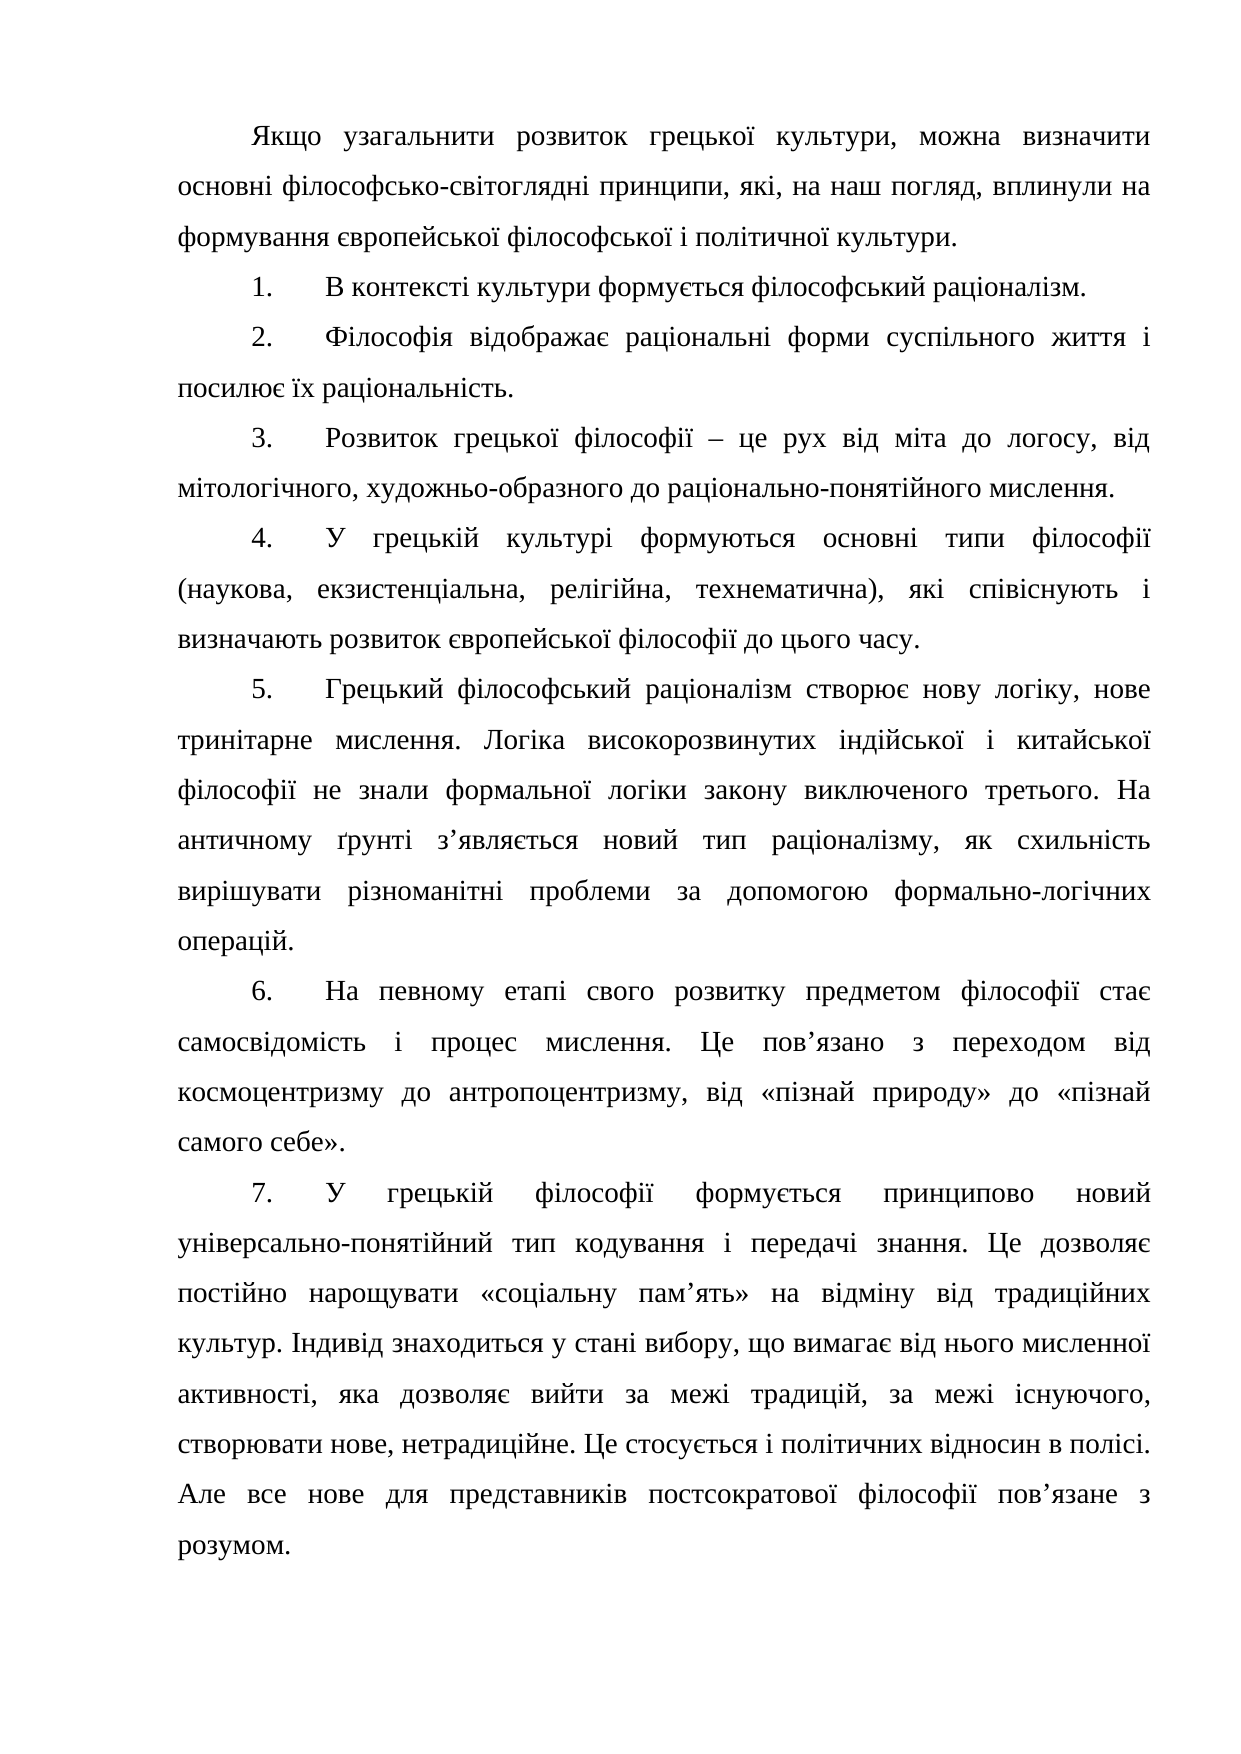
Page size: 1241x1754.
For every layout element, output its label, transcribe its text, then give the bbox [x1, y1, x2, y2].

list У грецькій культурі формуються основні типи філософії (наукова, екзистенціальна, релігійна, технематична), які співіснують і визначають розвиток європейської філософії до цього часу. [177, 521, 1152, 655]
list Грецький філософський раціоналізм створює нову логіку, нове тринітарне мислення. Логіка високорозвинутих індійської і китайської філософії не знали формальної логіки закону виключеного третього. На античному ґрунті з’являється новий тип раціоналізму, як схильність вирішувати різноманітні проблеми за допомогою формально-логічних операцій. [177, 672, 1152, 957]
list В контексті культури формується філософський раціоналізм. [177, 269, 1152, 303]
text Якщо узагальнити розвиток грецької культури, можна визначити основні філософсько-світоглядні принципи, які, на наш погляд, вплинули на формування європейської філософської і політичної культури. [177, 118, 1152, 252]
list Розвиток грецької філософії – це рух від міта до логосу, від мітологічного, художньо-образного до раціонально-понятійного мислення. [177, 420, 1152, 504]
list У грецькій філософії формується принципово новий універсально-понятійний тип кодування і передачі знання. Це дозволяє постійно нарощувати «соціальну пам’ять» на відміну від традиційних культур. Індивід знаходиться у стані вибору, що вимагає від нього мисленної активності, яка дозволяє вийти за межі традицій, за межі існуючого, створювати нове, нетрадиційне. Це стосується і політичних відносин в полісі. Але все нове для представників постсократової філософії пов’язане з розумом. [177, 1175, 1152, 1560]
list Філософія відображає раціональні форми суспільного життя і посилює їх раціональність. [177, 319, 1152, 403]
list На певному етапі свого розвитку предметом філософії стає самосвідомість і процес мислення. Це пов’язано з переходом від космоцентризму до антропоцентризму, від «пізнай природу» до «пізнай самого себе». [177, 973, 1152, 1158]
